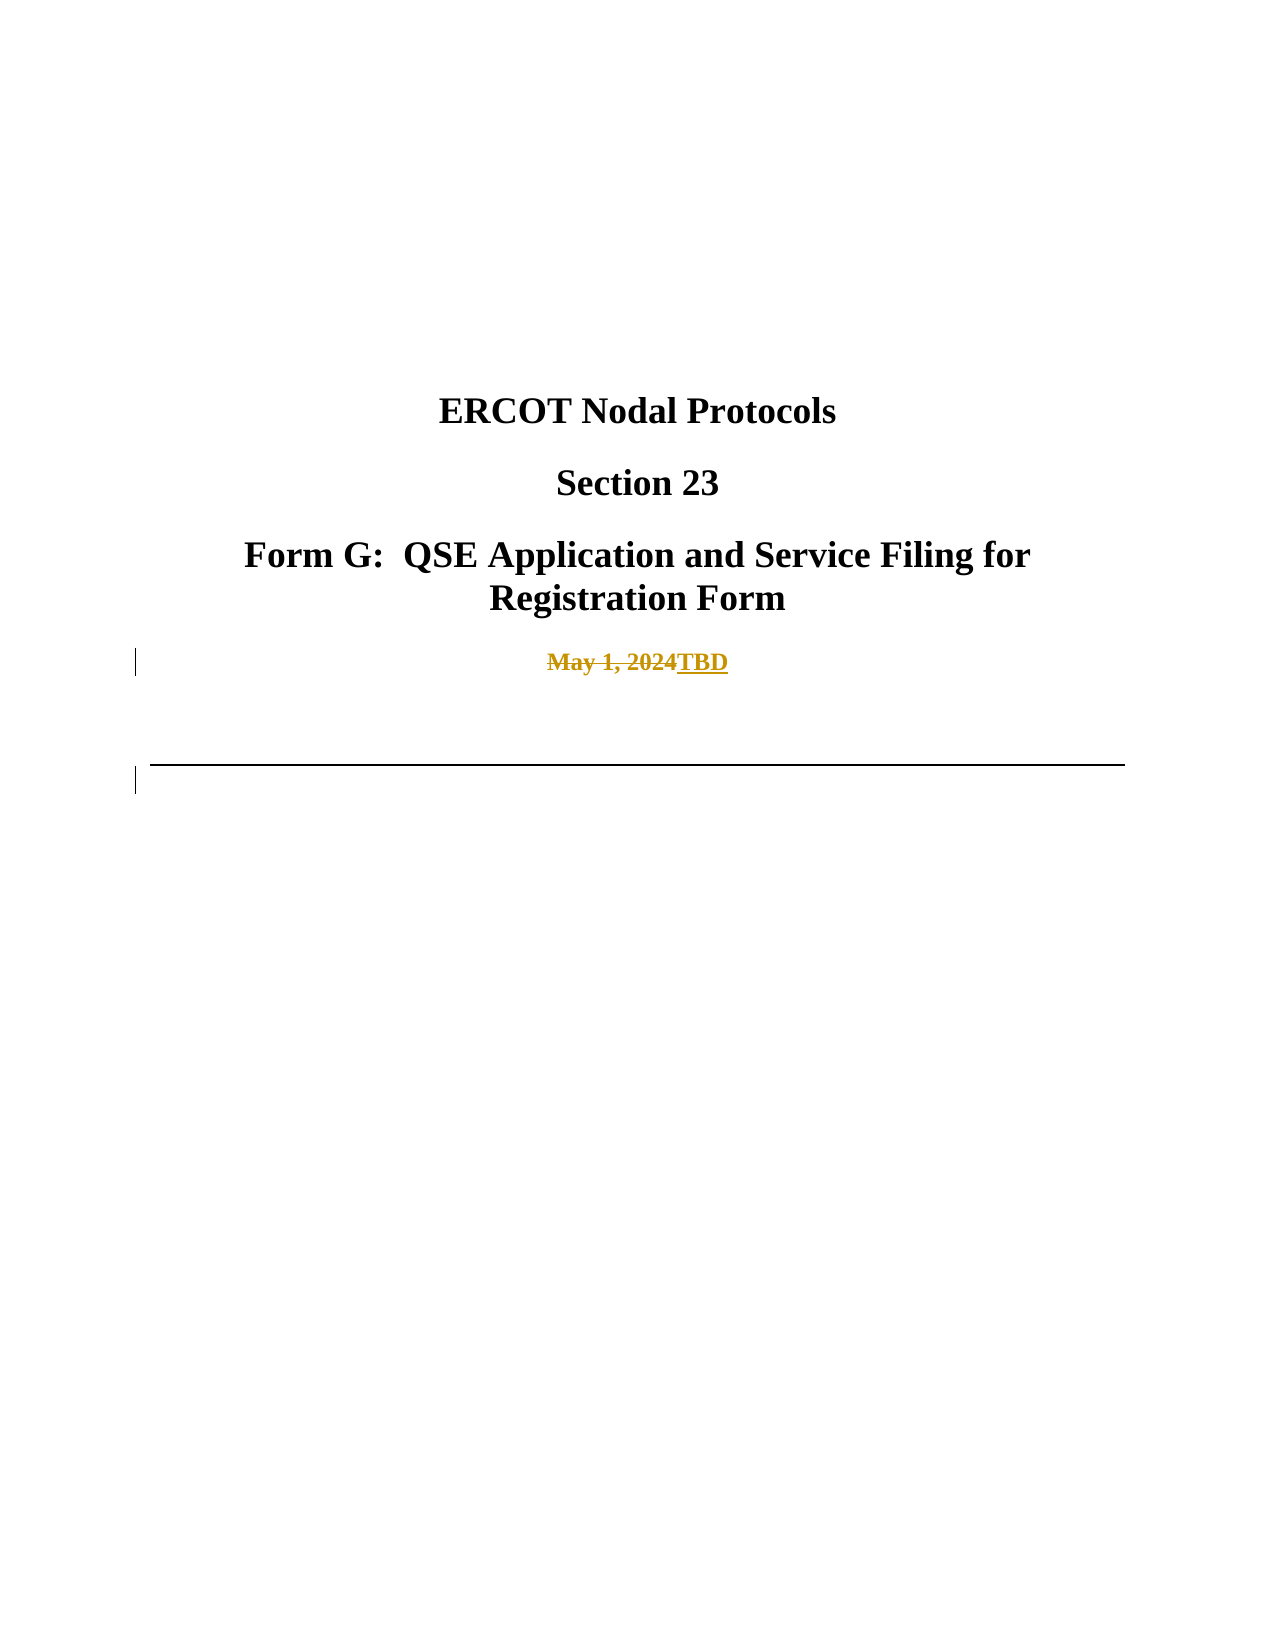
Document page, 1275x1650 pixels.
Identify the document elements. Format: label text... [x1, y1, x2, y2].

text ERCOT Nodal Protocols [150, 389, 1125, 432]
text Section 23 [150, 461, 1125, 504]
text Form G: QSE Application and Service Filing for Registration Form [150, 532, 1125, 619]
